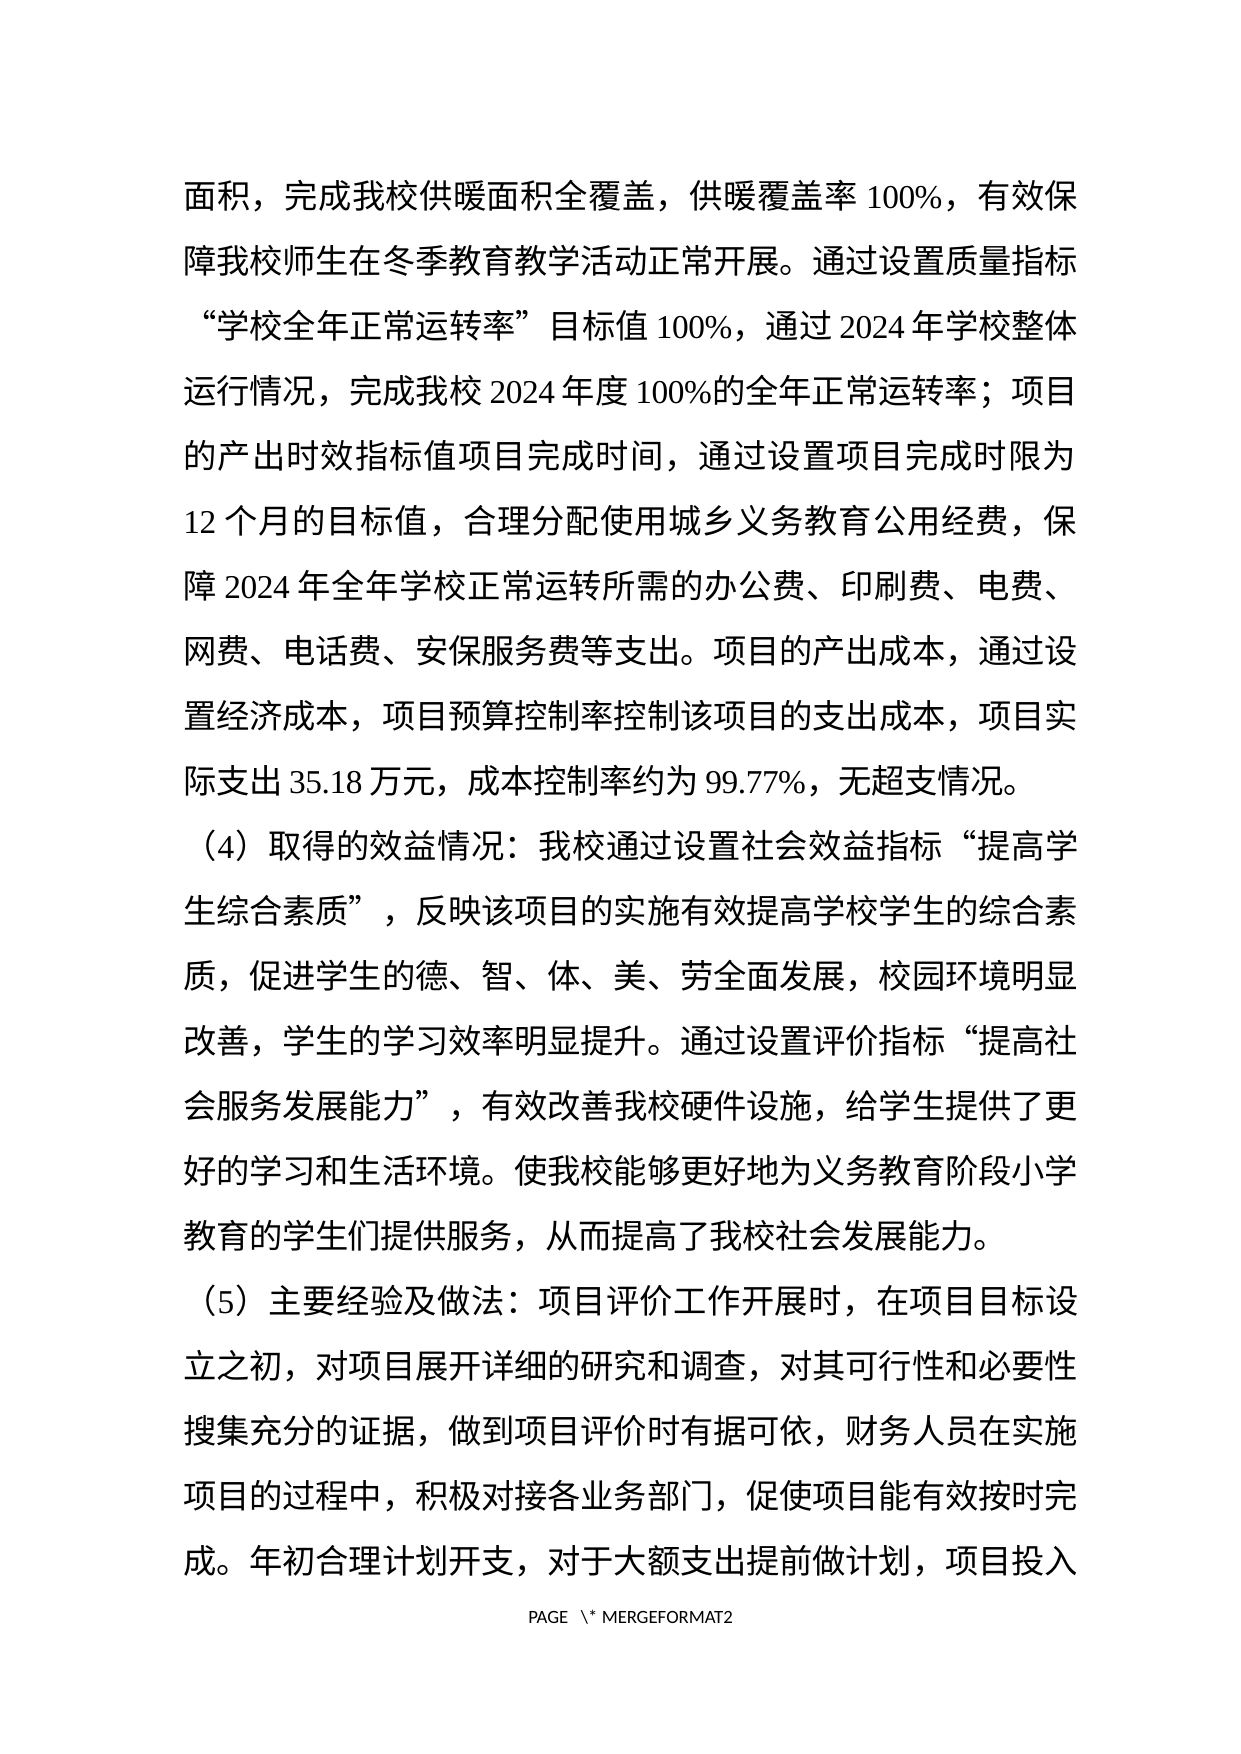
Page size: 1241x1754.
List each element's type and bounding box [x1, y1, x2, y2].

text [183, 162, 1078, 1592]
